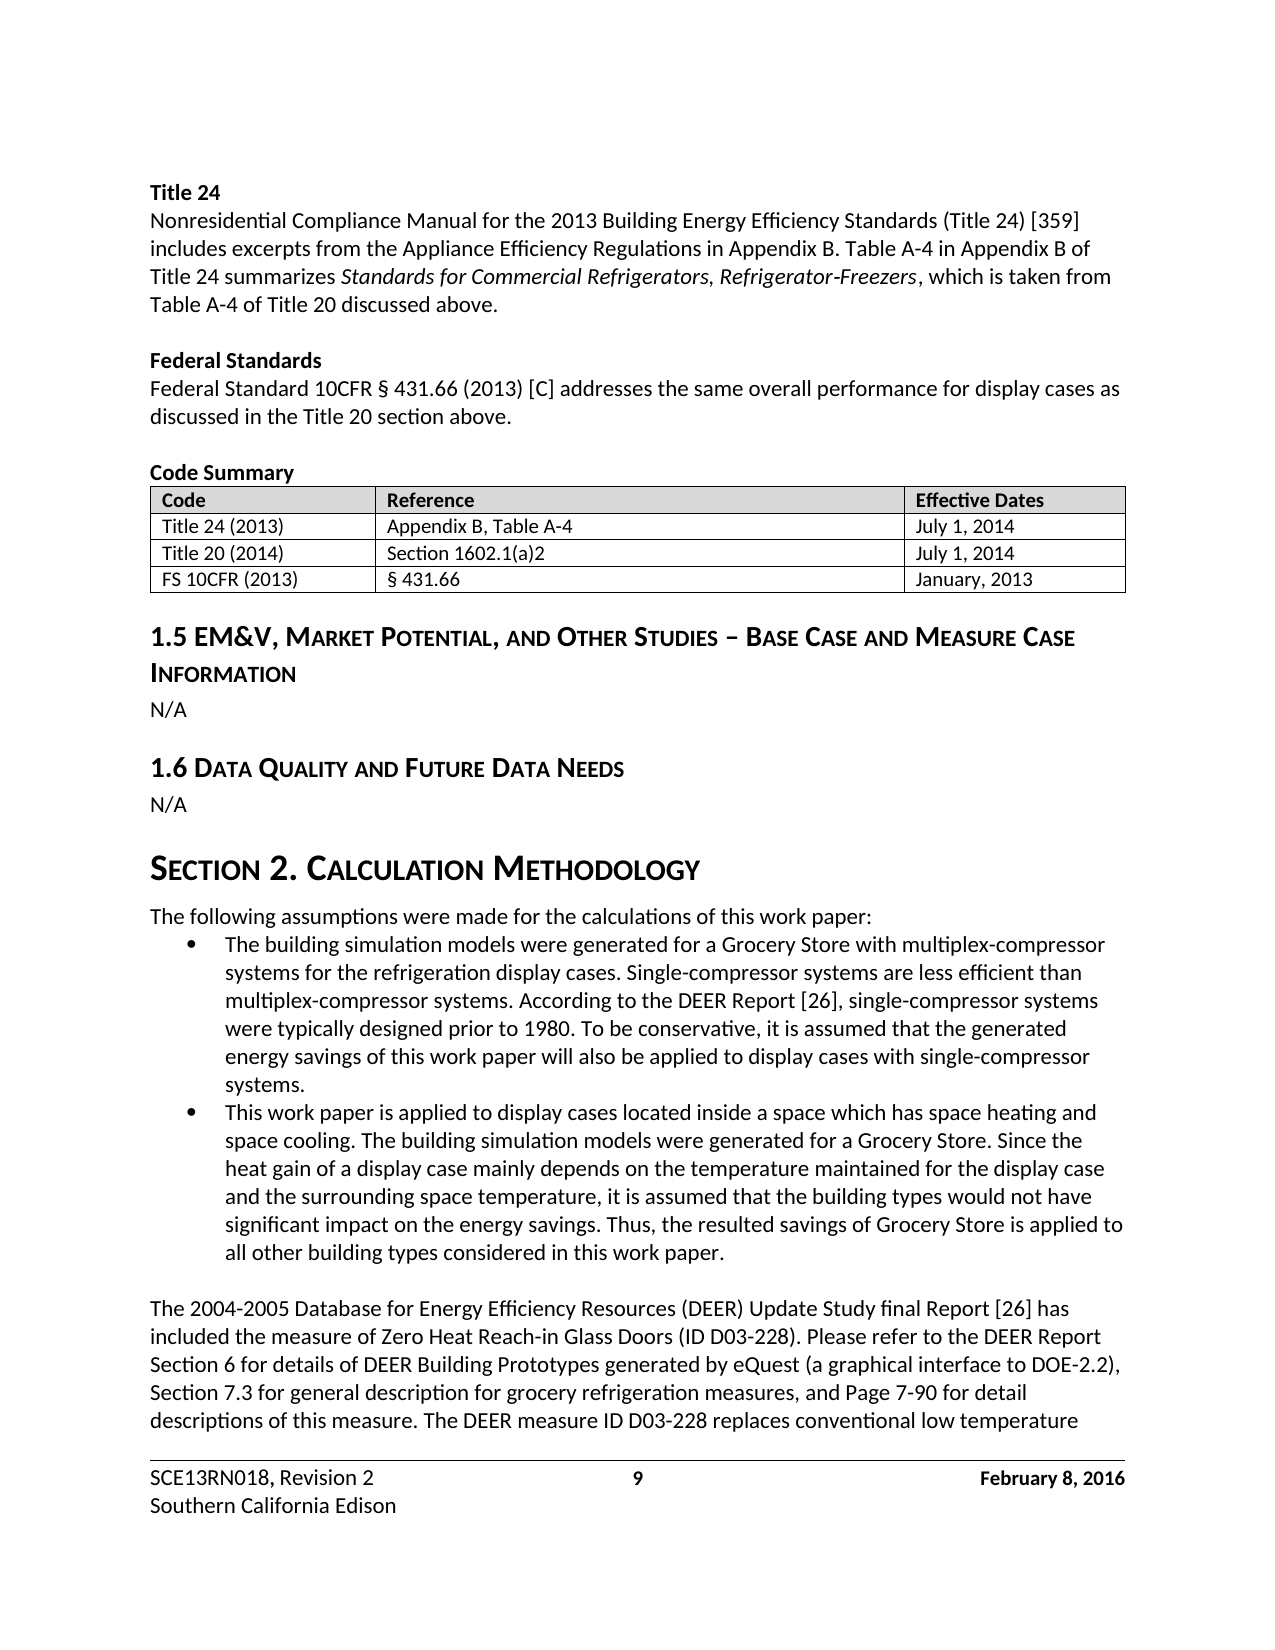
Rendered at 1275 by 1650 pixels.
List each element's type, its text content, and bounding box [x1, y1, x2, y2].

list The building simulation models were generated for a Grocery Store with multiplex-compressor systems for the refrigeration display cases. Single-compressor systems are less efficient than multiplex-compressor systems. According to the DEER Report [26], single-compressor systems were typically designed prior to 1980. To be conservative, it is assumed that the generated energy savings of this work paper will also be applied to display cases with single-compressor systems. [187, 930, 1125, 1098]
table_cell § 431.66 [376, 567, 904, 592]
table_cell Appendix B, Table A-4 [376, 514, 904, 539]
table_cell Title 20 (2014) [151, 540, 375, 566]
table_header Effective Dates [905, 487, 1125, 513]
text Code Summary [150, 458, 1125, 486]
table_header Code [151, 487, 375, 513]
list This work paper is applied to display cases located inside a space which has space heating and space cooling. The building simulation models were generated for a Grocery Store. Since the heat gain of a display case mainly depends on the temperature maintained for the display case and the surrounding space temperature, it is assumed that the building types would not have significant impact on the energy savings. Thus, the resulted savings of Grocery Store is applied to all other building types considered in this work paper. [187, 1098, 1125, 1266]
text N/A [150, 696, 1125, 724]
table_header Reference [376, 487, 904, 513]
text Title 24 [150, 178, 1125, 206]
table_cell July 1, 2014 [905, 514, 1125, 539]
table_cell July 1, 2014 [905, 540, 1125, 566]
text The following assumptions were made for the calculations of this work paper: [150, 902, 1125, 930]
text Nonresidential Compliance Manual for the 2013 Building Energy Efficiency Standards (Title 24) [359] includes excerpts from the Appliance Efficiency Regulations in Appendix B. Table A-4 in Appendix B of Title 24 summarizes Standards for Commercial Refrigerators, Refrigerator‐Freezers, which is taken from Table A-4 of Title 20 discussed above. [150, 206, 1125, 318]
subtitle 1.6 Data Quality and Future Data Needs [150, 749, 1125, 784]
text Federal Standard 10CFR § 431.66 (2013) [C] addresses the same overall performance for display cases as discussed in the Title 20 section above. [150, 374, 1125, 430]
table_cell Title 24 (2013) [151, 514, 375, 539]
table_cell FS 10CFR (2013) [151, 567, 375, 592]
subtitle 1.5 EM&V, Market Potential, and Other Studies – Base Case and Measure Case Information [150, 618, 1125, 689]
table_cell January, 2013 [905, 567, 1125, 592]
text Federal Standards [150, 346, 1125, 374]
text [150, 1294, 1125, 1434]
subtitle Section 2. Calculation Methodology [150, 843, 1125, 889]
table_cell Section 1602.1(a)2 [376, 540, 904, 566]
text N/A [150, 791, 1125, 818]
